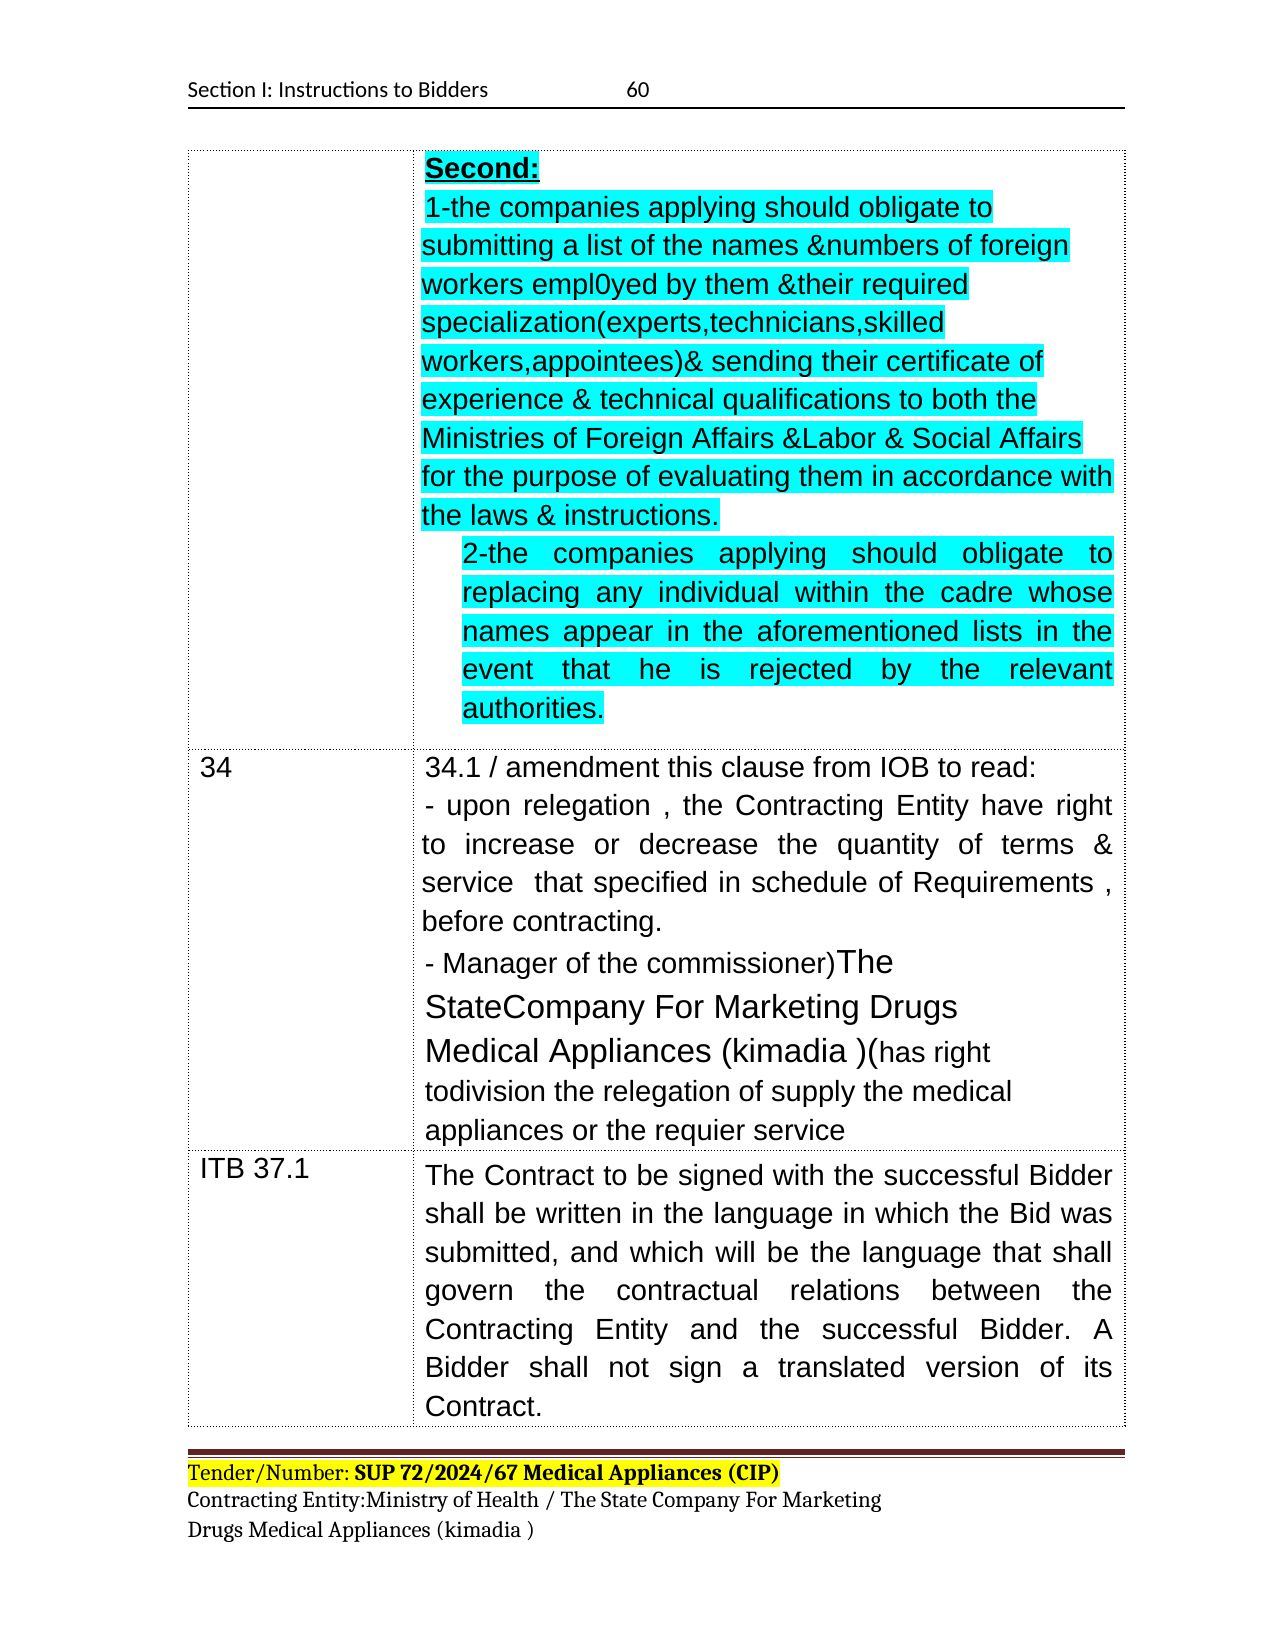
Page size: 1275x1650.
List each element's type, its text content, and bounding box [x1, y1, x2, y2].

table_cell 34 [188, 749, 413, 1150]
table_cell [413, 150, 1125, 749]
table_cell 32 [188, 150, 413, 749]
table_cell ITB 37.1 [188, 1150, 413, 1426]
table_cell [413, 1150, 1125, 1426]
table_cell 34.1 / amendment this clause from IOB to read: - upon relegation , the Contracting Entity have right to increase or decrease the quantity of terms & service that specified in schedule of Requirements , before contracting. - Manager of the commissioner)The StateCompany For Marketing Drugs Medical Appliances (kimadia )(has right todivision the relegation of supply the medical appliances or the requier service [413, 749, 1125, 1150]
